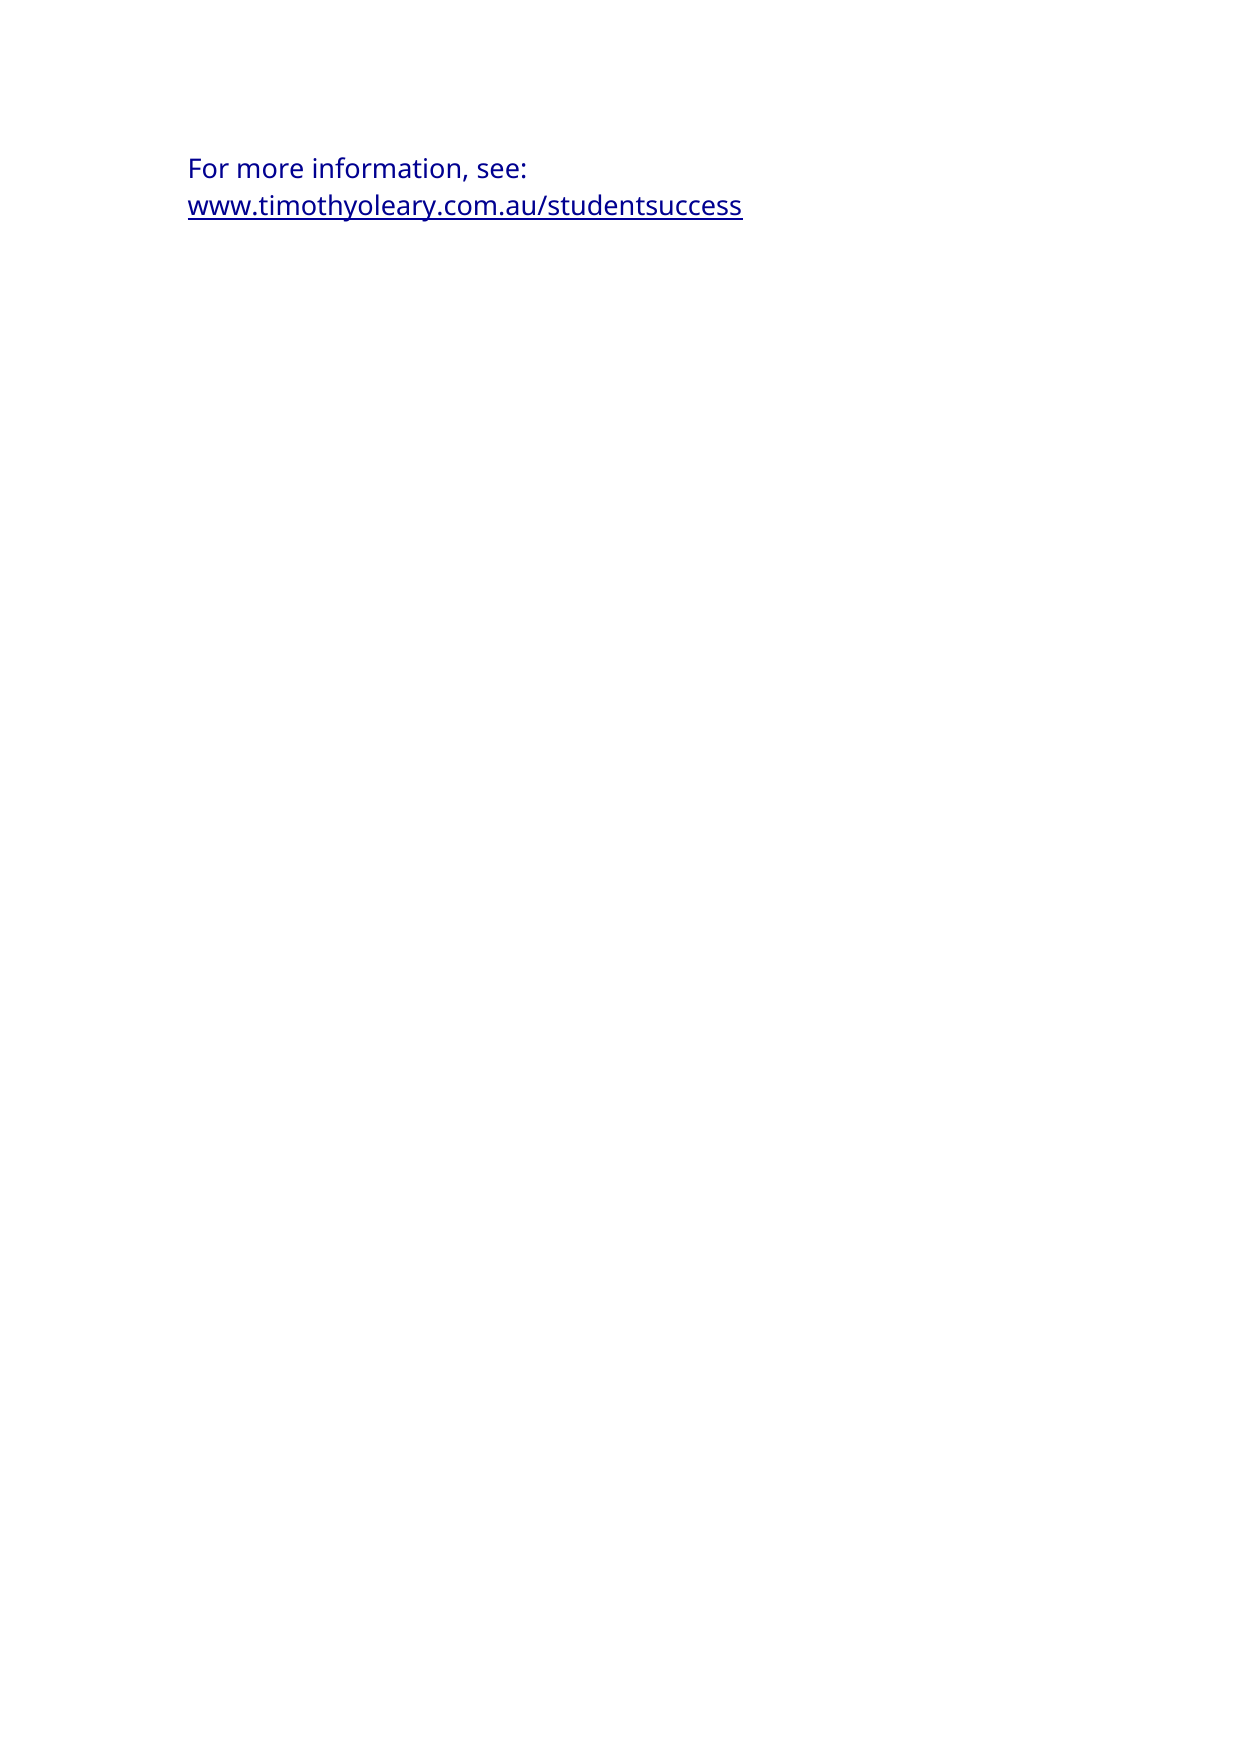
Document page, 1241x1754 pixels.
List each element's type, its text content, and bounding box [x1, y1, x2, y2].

text For more information, see: www.timothyoleary.com.au/studentsuccess [187, 150, 1053, 224]
